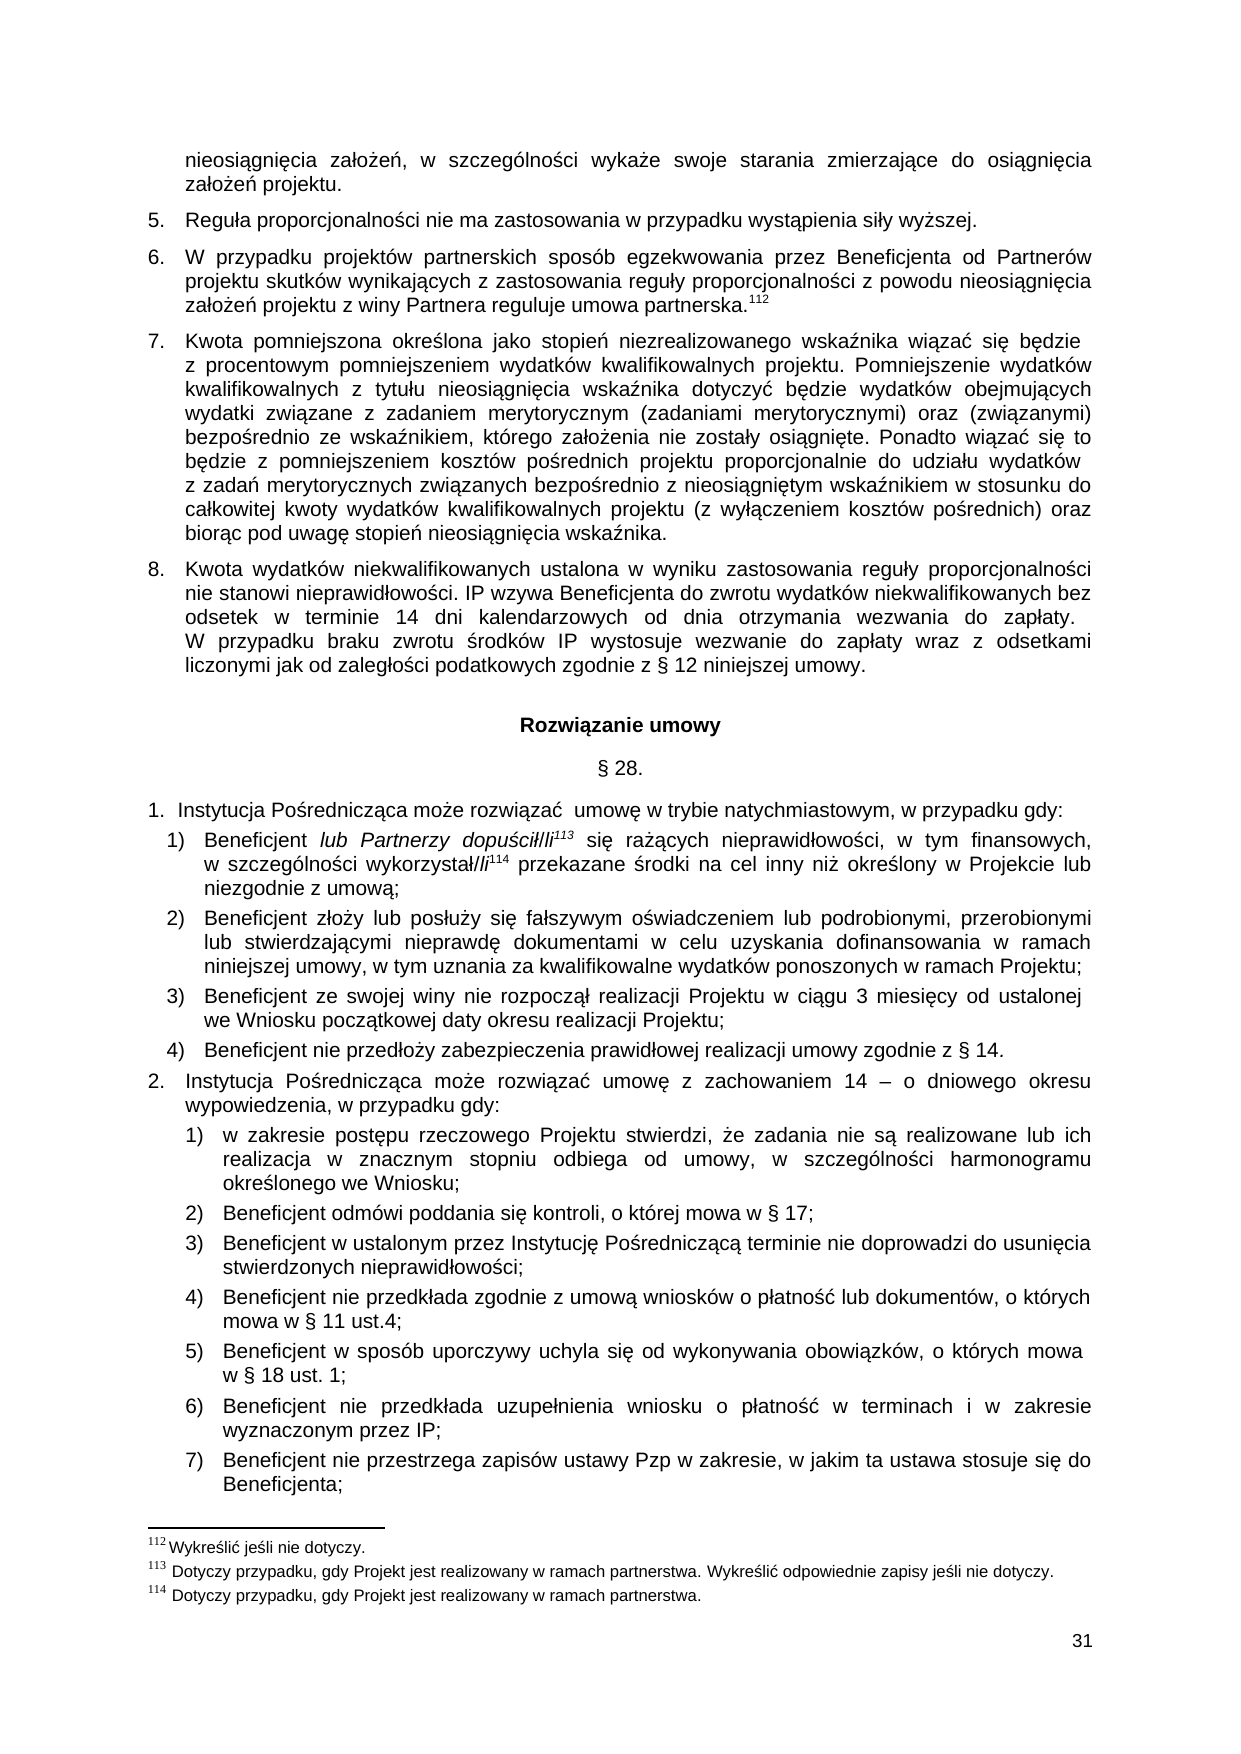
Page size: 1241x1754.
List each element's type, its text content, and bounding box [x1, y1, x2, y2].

list Beneficjent nie przestrzega zapisów ustawy Pzp w zakresie, w jakim ta ustawa stosuje się do Beneficjenta; [185, 1448, 1092, 1496]
list w zakresie postępu rzeczowego Projektu stwierdzi, że zadania nie są realizowane lub ich realizacja w znacznym stopniu odbiega od umowy, w szczególności harmonogramu określonego we Wniosku; [185, 1123, 1092, 1194]
list Instytucja Pośrednicząca może rozwiązać umowę w trybie natychmiastowym, w przypadku gdy: [148, 798, 1092, 822]
list Beneficjent lub Partnerzy dopuścił/li się rażących nieprawidłowości, w tym finansowych, w szczególności wykorzystał/li przekazane środki na cel inny niż określony w Projekcie lub niezgodnie z umową; [166, 828, 1092, 900]
list Beneficjent nie przedkłada zgodnie z umową wniosków o płatność lub dokumentów, o których mowa w § 11 ust.4; [185, 1285, 1092, 1333]
list Beneficjent w ustalonym przez Instytucję Pośredniczącą terminie nie doprowadzi do usunięcia stwierdzonych nieprawidłowości; [185, 1231, 1092, 1279]
list Beneficjent ze swojej winy nie rozpoczął realizacji Projektu w ciągu 3 miesięcy od ustalonej we Wniosku początkowej daty okresu realizacji Projektu; [166, 984, 1092, 1032]
list Reguła proporcjonalności nie ma zastosowania w przypadku wystąpienia siły wyższej. [148, 208, 1092, 232]
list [148, 148, 1092, 196]
list Beneficjent nie przedłoży zabezpieczenia prawidłowej realizacji umowy zgodnie z § 14. [166, 1038, 1092, 1062]
list Beneficjent odmówi poddania się kontroli, o której mowa w § 17; [185, 1201, 1092, 1225]
list Beneficjent w sposób uporczywy uchyla się od wykonywania obowiązków, o których mowa w § 18 ust. 1; [185, 1339, 1092, 1387]
list Beneficjent złoży lub posłuży się fałszywym oświadczeniem lub podrobionymi, przerobionymi lub stwierdzającymi nieprawdę dokumentami w celu uzyskania dofinansowania w ramach niniejszej umowy, w tym uznania za kwalifikowalne wydatków ponoszonych w ramach Projektu; [166, 906, 1092, 978]
list Kwota pomniejszona określona jako stopień niezrealizowanego wskaźnika wiązać się będzie z procentowym pomniejszeniem wydatków kwalifikowalnych projektu. Pomniejszenie wydatków kwalifikowalnych z tytułu nieosiągnięcia wskaźnika dotyczyć będzie wydatków obejmujących wydatki związane z zadaniem merytorycznym (zadaniami merytorycznymi) oraz (związanymi) bezpośrednio ze wskaźnikiem, którego założenia nie zostały osiągnięte. Ponadto wiązać się to będzie z pomniejszeniem kosztów pośrednich projektu proporcjonalnie do udziału wydatków z zadań merytorycznych związanych bezpośrednio z nieosiągniętym wskaźnikiem w stosunku do całkowitej kwoty wydatków kwalifikowalnych projektu (z wyłączeniem kosztów pośrednich) oraz biorąc pod uwagę stopień nieosiągnięcia wskaźnika. [148, 329, 1092, 544]
list Kwota wydatków niekwalifikowanych ustalona w wyniku zastosowania reguły proporcjonalności nie stanowi nieprawidłowości. IP wzywa Beneficjenta do zwrotu wydatków niekwalifikowanych bez odsetek w terminie 14 dni kalendarzowych od dnia otrzymania wezwania do zapłaty. W przypadku braku zwrotu środków IP wystosuje wezwanie do zapłaty wraz z odsetkami liczonymi jak od zaległości podatkowych zgodnie z § 12 niniejszej umowy. [148, 557, 1092, 677]
list W przypadku projektów partnerskich sposób egzekwowania przez Beneficjenta od Partnerów projektu skutków wynikających z zastosowania reguły proporcjonalności z powodu nieosiągnięcia założeń projektu z winy Partnera reguluje umowa partnerska. [148, 244, 1092, 316]
text § 28. [148, 756, 1092, 779]
list Instytucja Pośrednicząca może rozwiązać umowę z zachowaniem 14 – o dniowego okresu wypowiedzenia, w przypadku gdy: [148, 1068, 1092, 1116]
text Rozwiązanie umowy [148, 713, 1092, 737]
list Beneficjent nie przedkłada uzupełnienia wniosku o płatność w terminach i w zakresie wyznaczonym przez IP; [185, 1393, 1092, 1441]
